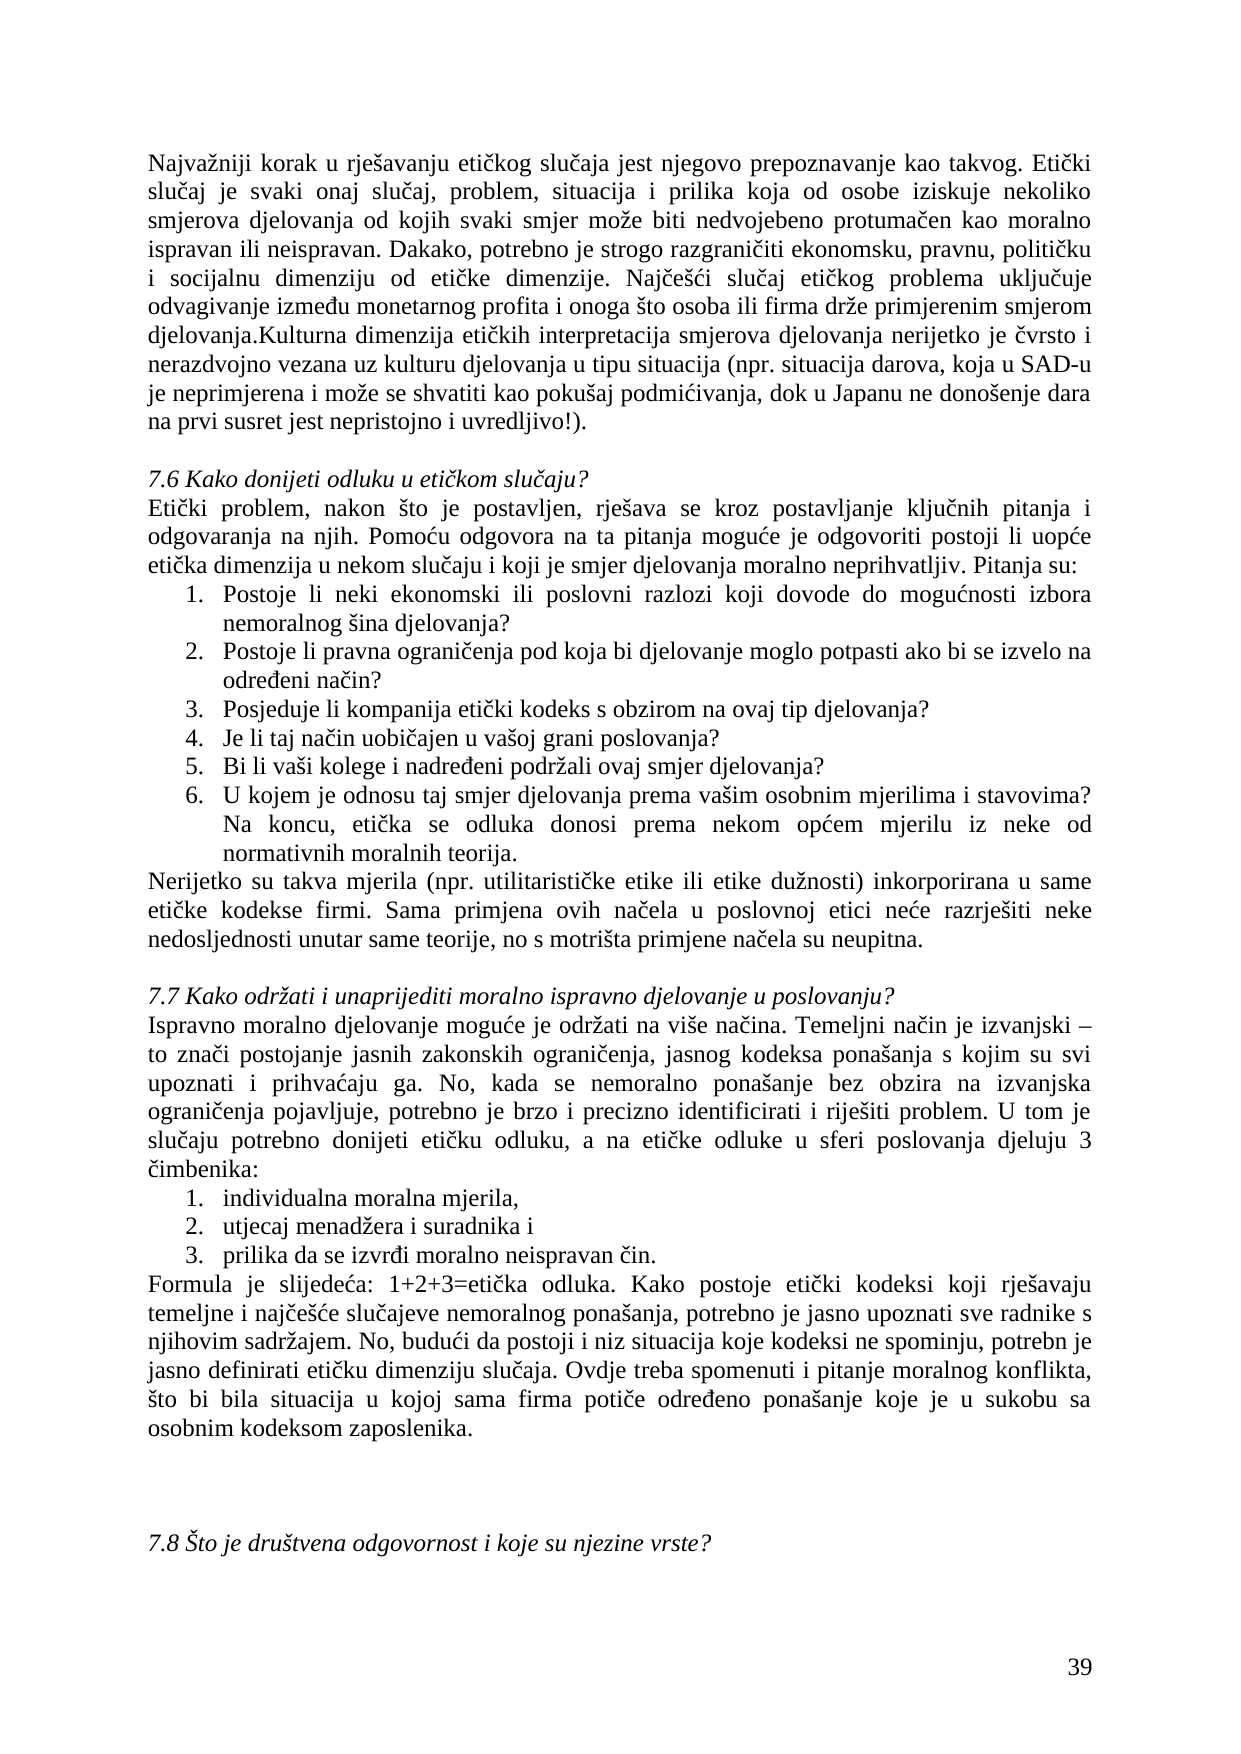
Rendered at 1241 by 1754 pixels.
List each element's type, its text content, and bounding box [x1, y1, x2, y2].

text 7.8 Što je društvena odgovornost i koje su njezine vrste? [148, 1528, 1093, 1556]
text 7.6 Kako donijeti odluku u etičkom slučaju? [148, 464, 1093, 493]
list Postoje li pravna ograničenja pod koja bi djelovanje moglo potpasti ako bi se izvelo na određeni način? [185, 636, 1093, 694]
text Nerijetko su takva mjerila (npr. utilitarističke etike ili etike dužnosti) inkorporirana u same etičke kodekse firmi. Sama primjena ovih načela u poslovnoj etici neće razrješiti neke nedosljednosti unutar same teorije, no s motrišta primjene načela su neupitna. [148, 866, 1093, 953]
list Je li taj način uobičajen u vašoj grani poslovanja? [185, 723, 1093, 751]
text Etički problem, nakon što je postavljen, rješava se kroz postavljanje ključnih pitanja i odgovaranja na njih. Pomoću odgovora na ta pitanja moguće je odgovoriti postoji li uopće etička dimenzija u nekom slučaju i koji je smjer djelovanja moralno neprihvatljiv. Pitanja su: [148, 493, 1093, 579]
list Posjeduje li kompanija etički kodeks s obzirom na ovaj tip djelovanja? [185, 694, 1093, 723]
text Formula je slijedeća: 1+2+3=etička odluka. Kako postoje etički kodeksi koji rješavaju temeljne i najčešće slučajeve nemoralnog ponašanja, potrebno je jasno upoznati sve radnike s njihovim sadržajem. No, budući da postoji i niz situacija koje kodeksi ne spominju, potrebn je jasno definirati etičku dimenziju slučaja. Ovdje treba spomenuti i pitanje moralnog konflikta, što bi bila situacija u kojoj sama firma potiče određeno ponašanje koje je u sukobu sa osobnim kodeksom zaposlenika. [148, 1269, 1093, 1441]
list individualna moralna mjerila, [185, 1183, 1093, 1211]
list prilika da se izvrđi moralno neispravan čin. [185, 1240, 1093, 1269]
text Najvažniji korak u rješavanju etičkog slučaja jest njegovo prepoznavanje kao takvog. Etički slučaj je svaki onaj slučaj, problem, situacija i prilika koja od osobe iziskuje nekoliko smjerova djelovanja od kojih svaki smjer može biti nedvojebeno protumačen kao moralno ispravan ili neispravan. Dakako, potrebno je strogo razgraničiti ekonomsku, pravnu, političku i socijalnu dimenziju od etičke dimenzije. Najčešći slučaj etičkog problema uključuje odvagivanje između monetarnog profita i onoga što osoba ili firma drže primjerenim smjerom djelovanja.Kulturna dimenzija etičkih interpretacija smjerova djelovanja nerijetko je čvrsto i nerazdvojno vezana uz kulturu djelovanja u tipu situacija (npr. situacija darova, koja u SAD-u je neprimjerena i može se shvatiti kao pokušaj podmićivanja, dok u Japanu ne donošenje dara na prvi susret jest nepristojno i uvredljivo!). [148, 148, 1093, 435]
text Ispravno moralno djelovanje moguće je održati na više načina. Temeljni način je izvanjski – to znači postojanje jasnih zakonskih ograničenja, jasnog kodeksa ponašanja s kojim su svi upoznati i prihvaćaju ga. No, kada se nemoralno ponašanje bez obzira na izvanjska ograničenja pojavljuje, potrebno je brzo i precizno identificirati i riješiti problem. U tom je slučaju potrebno donijeti etičku odluku, a na etičke odluke u sferi poslovanja djeluju 3 čimbenika: [148, 1010, 1093, 1183]
list Bi li vaši kolege i nadređeni podržali ovaj smjer djelovanja? [185, 751, 1093, 780]
text 7.7 Kako održati i unaprijediti moralno ispravno djelovanje u poslovanju? [148, 981, 1093, 1010]
list Postoje li neki ekonomski ili poslovni razlozi koji dovode do mogućnosti izbora nemoralnog šina djelovanja? [185, 579, 1093, 636]
list utjecaj menadžera i suradnika i [185, 1211, 1093, 1240]
list U kojem je odnosu taj smjer djelovanja prema vašim osobnim mjerilima i stavovima? Na koncu, etička se odluka donosi prema nekom općem mjerilu iz neke od normativnih moralnih teorija. [185, 780, 1093, 866]
